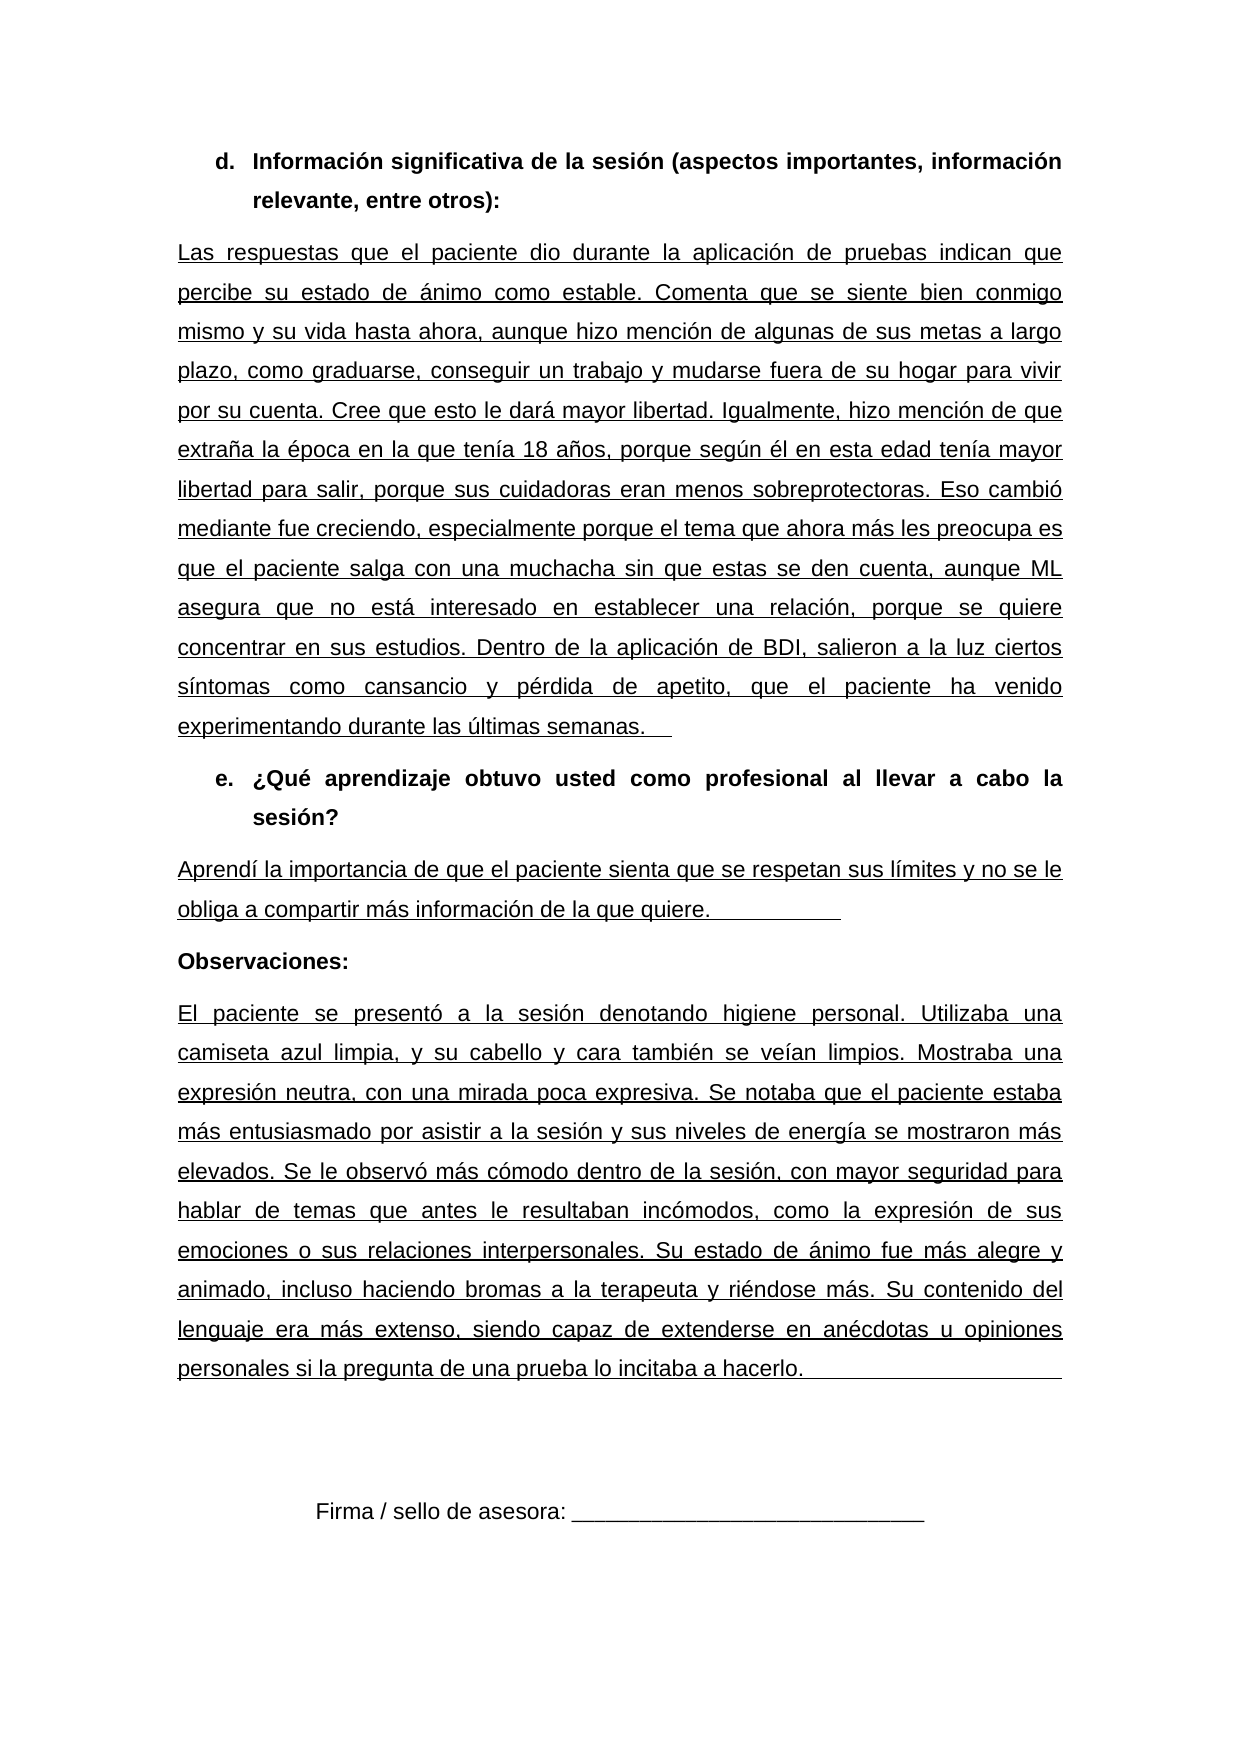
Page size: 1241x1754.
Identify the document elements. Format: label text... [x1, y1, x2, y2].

list ¿Qué aprendizaje obtuvo usted como profesional al llevar a cabo la sesión? [215, 765, 1063, 831]
text Aprendí la importancia de que el paciente sienta que se respetan sus límites y no se le obliga a compartir más información de la que quiere. [177, 880, 1063, 922]
text Las respuestas que el paciente dio durante la aplicación de pruebas indican que percibe su estado de ánimo como estable. Comenta que se siente bien conmigo mismo y su vida hasta ahora, aunque hizo mención de algunas de sus metas a largo plazo, como graduarse, conseguir un trabajo y mudarse fuera de su hogar para vivir por su cuenta. Cree que esto le dará mayor libertad. Igualmente, hizo mención de que extraña la época en la que tenía 18 años, porque según él en esta edad tenía mayor libertad para salir, porque sus cuidadoras eran menos sobreprotectoras. Eso cambió mediante fue creciendo, especialmente porque el tema que ahora más les preocupa es que el paciente salga con una muchacha sin que estas se den cuenta, aunque ML asegura que no está interesado en establecer una relación, porque se quiere concentrar en sus estudios. Dentro de la aplicación de BDI, salieron a la luz ciertos síntomas como cansancio y pérdida de apetito, que el paciente ha venido experimentando durante las últimas semanas. [177, 302, 1063, 420]
text El paciente se presentó a la sesión denotando higiene personal. Utilizaba una camiseta azul limpia, y su cabello y cara también se veían limpios. Mostraba una expresión neutra, con una mirada poca expresiva. Se notaba que el paciente estaba más entusiasmado por asistir a la sesión y sus niveles de energía se mostraron más elevados. Se le observó más cómodo dentro de la sesión, con mayor seguridad para hablar de temas que antes le resultaban incómodos, como la expresión de sus emociones o sus relaciones interpersonales. Su estado de ánimo fue más alegre y animado, incluso haciendo bromas a la terapeuta y riéndose más. Su contenido del lenguaje era más extenso, siendo capaz de extenderse en anécdotas u opiniones personales si la pregunta de una prueba lo incitaba a hacerlo. [177, 1063, 1063, 1141]
text Observaciones: [177, 948, 1063, 974]
text Aprendí la importancia de que el paciente sienta que se respetan sus límites y no se le obliga a compartir más información de la que quiere. [177, 856, 1063, 879]
list Información significativa de la sesión (aspectos importantes, información relevante, entre otros): [215, 148, 1063, 213]
text Firma / sello de asesora: _______________________________ [177, 1497, 1063, 1525]
